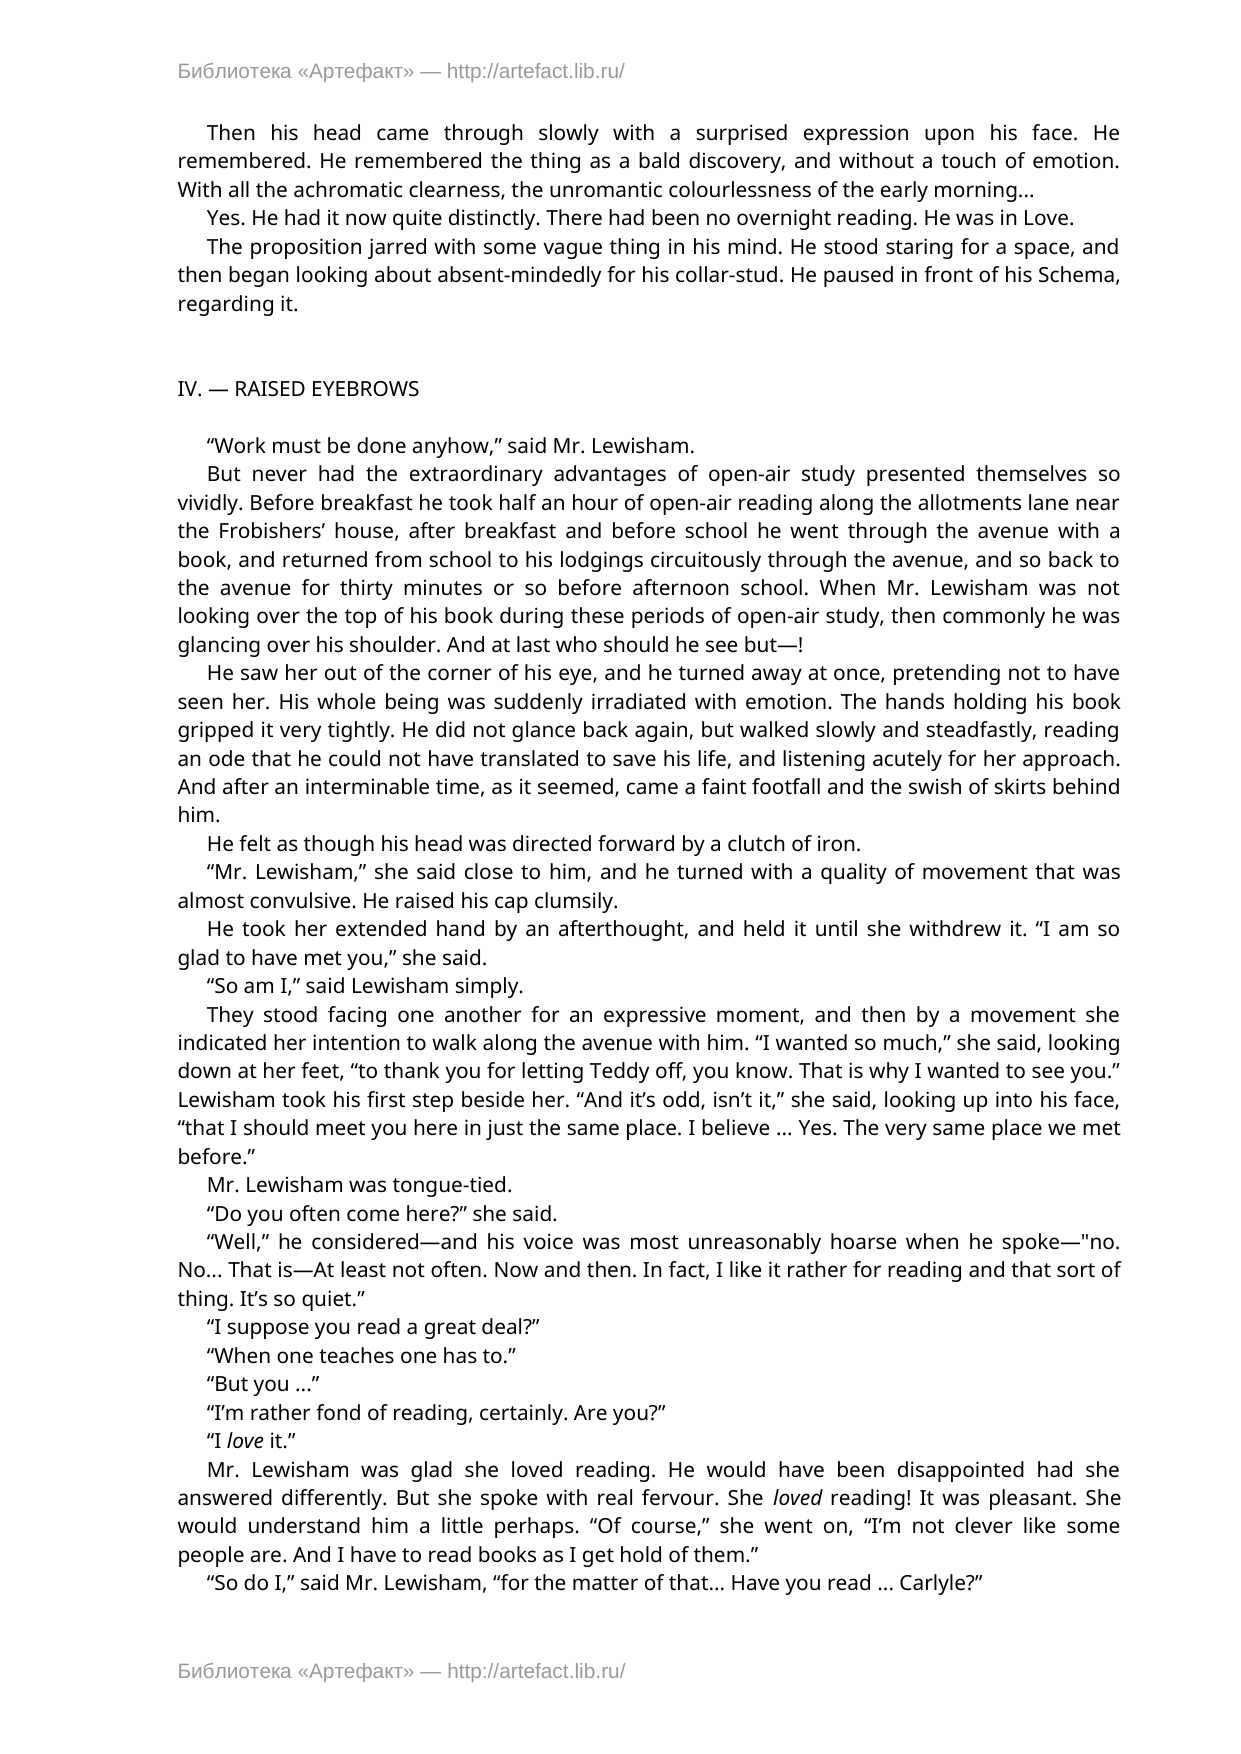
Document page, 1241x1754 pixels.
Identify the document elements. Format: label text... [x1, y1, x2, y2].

text “Mr. Lewisham,” she said close to him, and he turned with a quality of movement that was almost convulsive. He raised his cap clumsily. [177, 857, 1122, 914]
text “So am I,” said Lewisham simply. [177, 971, 1122, 1000]
text “When one teaches one has to.” [177, 1341, 1122, 1369]
text The proposition jarred with some vague thing in his mind. He stood staring for a space, and then began looking about absent-mindedly for his collar-stud. He paused in front of his Schema, regarding it. [177, 232, 1122, 317]
text He saw her out of the corner of his eye, and he turned away at once, pretending not to have seen her. His whole being was suddenly irradiated with emotion. The hands holding his book gripped it very tightly. He did not glance back again, but walked slowly and steadfastly, reading an ode that he could not have translated to save his life, and listening acutely for her approach. And after an interminable time, as it seemed, came a faint footfall and the swish of skirts behind him. [177, 658, 1122, 829]
text “I suppose you read a great deal?” [177, 1312, 1122, 1341]
text “Well,” he considered—and his voice was most unreasonably hoarse when he spoke—"no. No... That is—At least not often. Now and then. In fact, I like it rather for reading and that sort of thing. It’s so quiet.” [177, 1227, 1122, 1312]
text Yes. He had it now quite distinctly. There had been no overnight reading. He was in Love. [177, 203, 1122, 232]
text “But you ...” [177, 1369, 1122, 1398]
text “I love it.” [177, 1426, 1122, 1455]
text “So do I,” said Mr. Lewisham, “for the matter of that... Have you read ... Carlyle?” [177, 1568, 1122, 1597]
text But never had the extraordinary advantages of open-air study presented themselves so vividly. Before breakfast he took half an hour of open-air reading along the allotments lane near the Frobishers’ house, after breakfast and before school he went through the avenue with a book, and returned from school to his lodgings circuitously through the avenue, and so back to the avenue for thirty minutes or so before afternoon school. When Mr. Lewisham was not looking over the top of his book during these periods of open-air study, then commonly he was glancing over his shoulder. And at last who should he see but—! [177, 459, 1122, 658]
text Then his head came through slowly with a surprised expression upon his face. He remembered. He remembered the thing as a bald discovery, and without a touch of emotion. With all the achromatic clearness, the unromantic colourlessness of the early morning... [177, 118, 1122, 203]
text Mr. Lewisham was tongue-tied. [177, 1170, 1122, 1199]
subtitle IV. — RAISED EYEBROWS [177, 374, 1122, 402]
text They stood facing one another for an expressive moment, and then by a movement she indicated her intention to walk along the avenue with him. “I wanted so much,” she said, looking down at her feet, “to thank you for letting Teddy off, you know. That is why I wanted to see you.” Lewisham took his first step beside her. “And it’s odd, isn’t it,” she said, looking up into his face, “that I should meet you here in just the same place. I believe ... Yes. The very same place we met before.” [177, 1000, 1122, 1170]
text He felt as though his head was directed forward by a clutch of iron. [177, 829, 1122, 857]
text He took her extended hand by an afterthought, and held it until she withdrew it. “I am so glad to have met you,” she said. [177, 914, 1122, 971]
text “Work must be done anyhow,” said Mr. Lewisham. [177, 431, 1122, 459]
text “I’m rather fond of reading, certainly. Are you?” [177, 1398, 1122, 1426]
text Mr. Lewisham was glad she loved reading. He would have been disappointed had she answered differently. But she spoke with real fervour. She loved reading! It was pleasant. She would understand him a little perhaps. “Of course,” she went on, “I’m not clever like some people are. And I have to read books as I get hold of them.” [177, 1455, 1122, 1568]
text “Do you often come here?” she said. [177, 1199, 1122, 1227]
